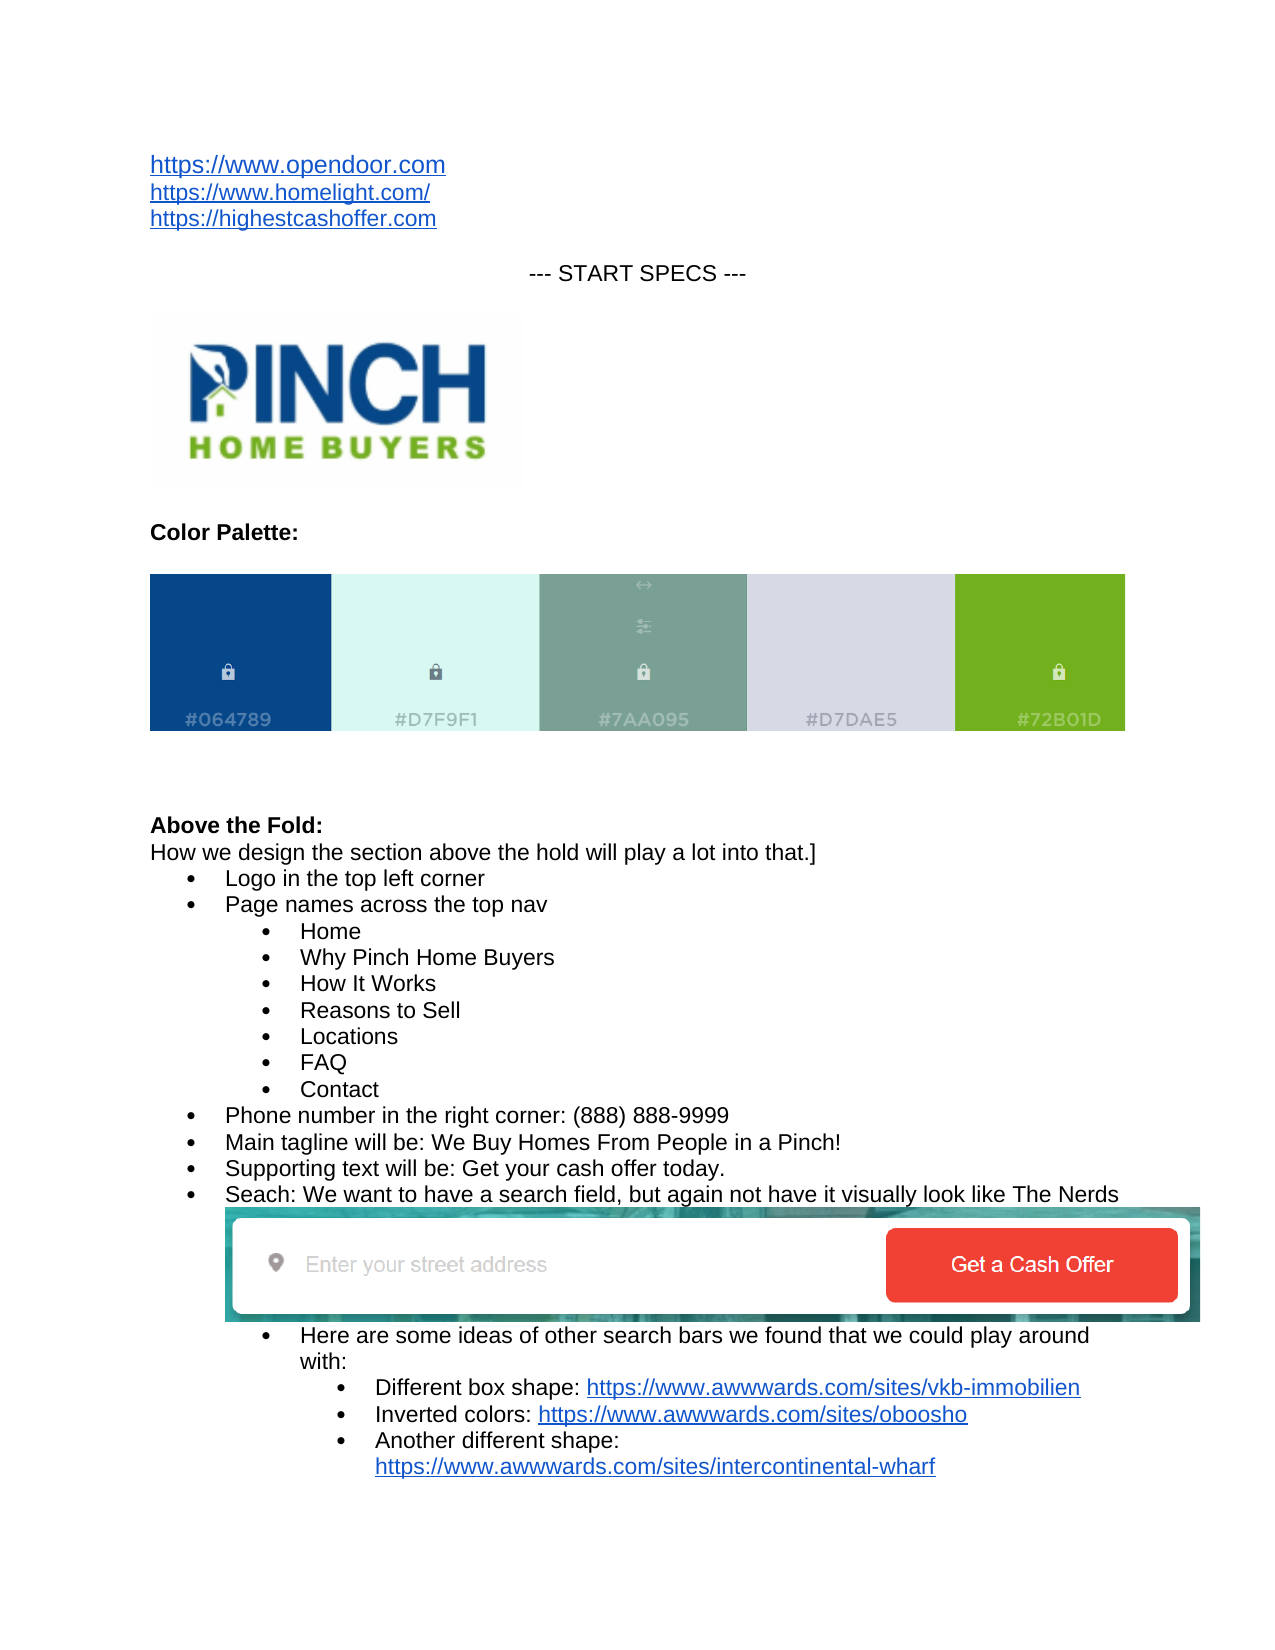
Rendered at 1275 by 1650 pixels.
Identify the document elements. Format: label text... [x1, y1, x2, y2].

picture [150, 315, 524, 491]
text --- START SPECS --- [150, 260, 1125, 287]
text https://www.opendoor.com [150, 150, 1125, 179]
list Contact [262, 1076, 1125, 1102]
list Another different shape: https://www.awwwards.com/sites/intercontinental-wharf [337, 1427, 1125, 1480]
list Inverted colors: https://www.awwwards.com/sites/oboosho [337, 1401, 1125, 1427]
text https://www.homelight.com/ [150, 179, 1125, 205]
picture [225, 1207, 1200, 1322]
list Phone number in the right corner: (888) 888-9999 [187, 1102, 1125, 1128]
list Home [262, 918, 1125, 944]
text Above the Fold: [150, 812, 1125, 838]
list Different box shape: https://www.awwwards.com/sites/vkb-immobilien [337, 1374, 1125, 1401]
list Here are some ideas of other search bars we found that we could play around with: [262, 1322, 1125, 1374]
list Seach: We want to have a search field, but again not have it visually look like The Nerds [187, 1181, 1125, 1207]
text Color Palette: [150, 519, 1125, 545]
list Main tagline will be: We Buy Homes From People in a Pinch! [187, 1128, 1125, 1155]
list Page names across the top nav [187, 891, 1125, 918]
picture [150, 574, 1125, 731]
text https://highestcashoffer.com [150, 205, 1125, 231]
list Locations [262, 1023, 1125, 1049]
list FAQ [262, 1049, 1125, 1076]
list Logo in the top left corner [187, 865, 1125, 891]
text How we design the section above the hold will play a lot into that.] [150, 838, 1125, 865]
list Supporting text will be: Get your cash offer today. [187, 1155, 1125, 1181]
list Reasons to Sell [262, 997, 1125, 1023]
list Why Pinch Home Buyers [262, 944, 1125, 970]
list How It Works [262, 970, 1125, 997]
